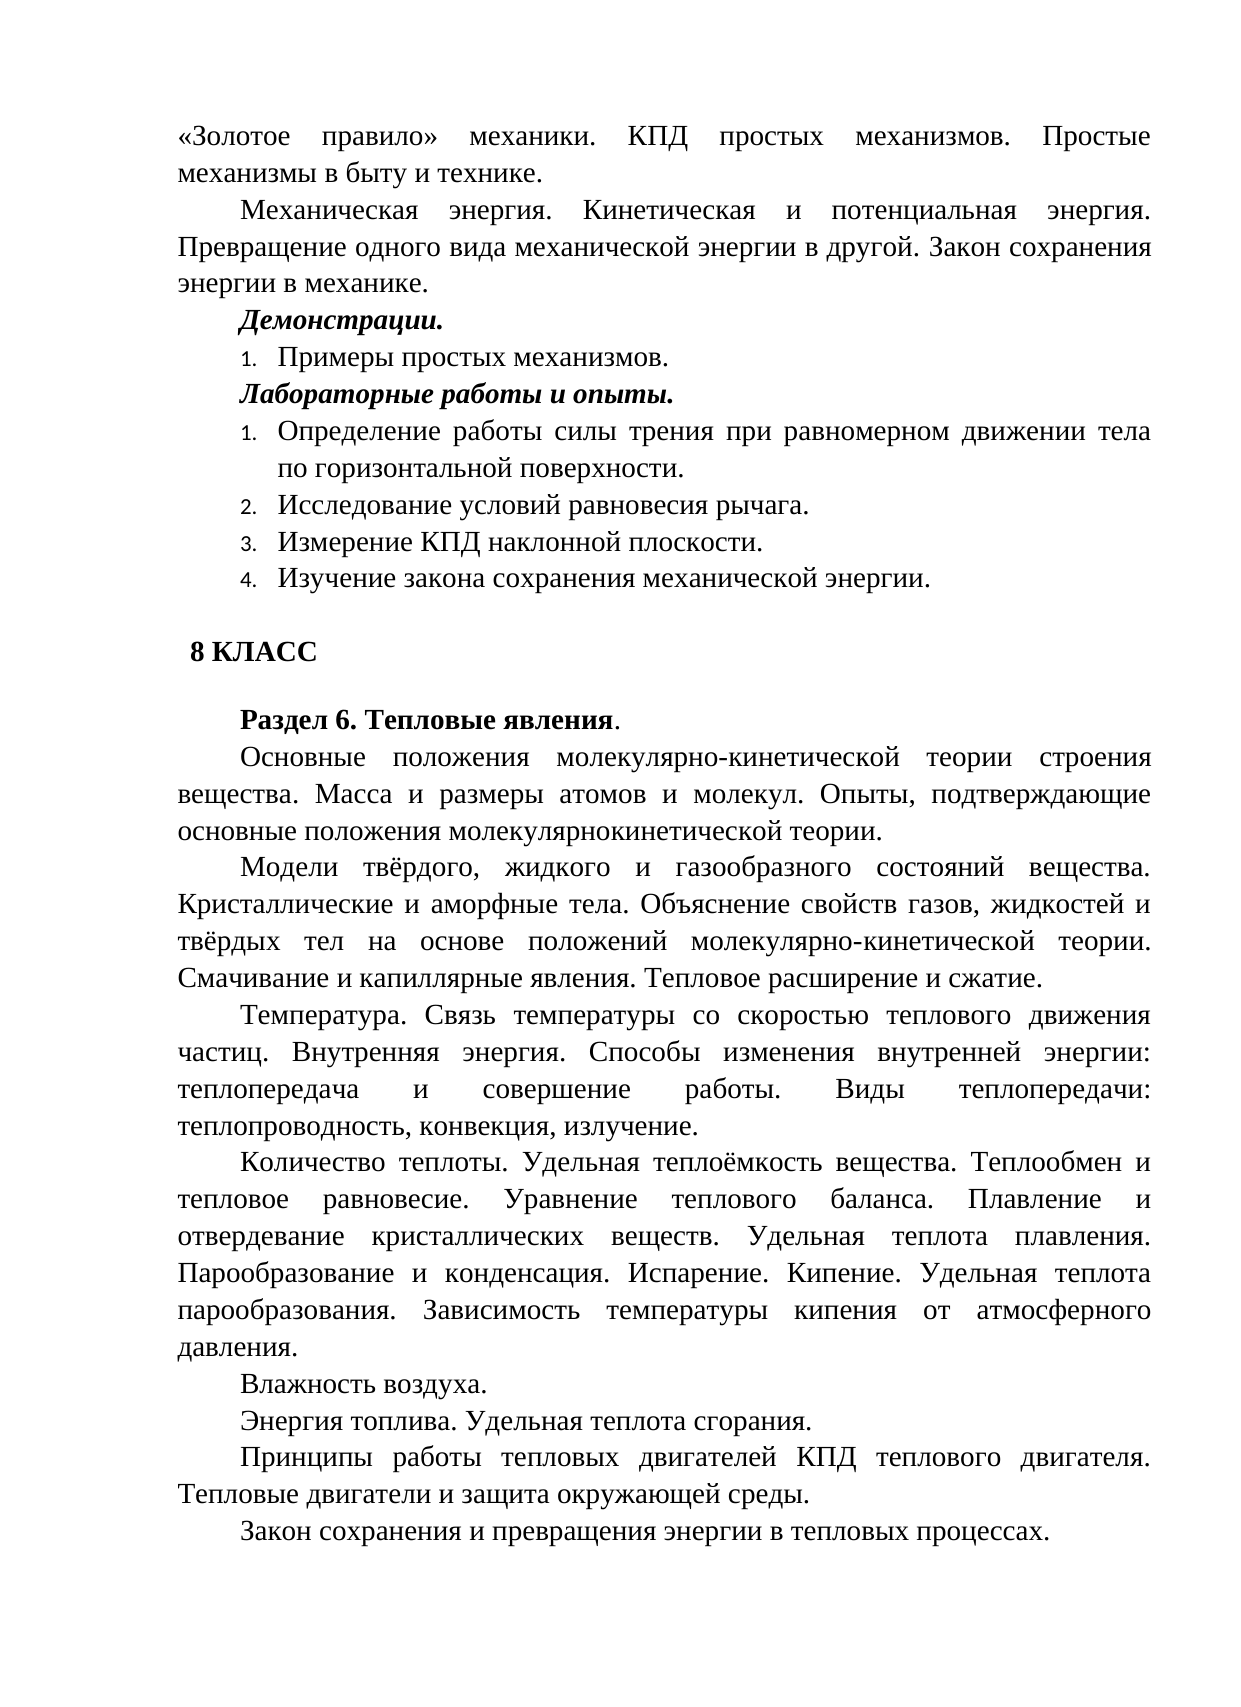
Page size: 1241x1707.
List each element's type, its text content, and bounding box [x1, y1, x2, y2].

text Раздел 6. Тепловые явления. [177, 702, 1152, 736]
list Изучение закона сохранения механической энергии. [240, 561, 1152, 594]
text Энергия топлива. Удельная теплота сгорания. [177, 1403, 1152, 1436]
list Определение работы силы трения при равномерном движении тела по горизонтальной поверхности. [240, 413, 1152, 483]
list Измерение КПД наклонной плоскости. [240, 524, 1152, 557]
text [177, 118, 1152, 188]
text Демонстрации. [177, 302, 1152, 336]
text Модели твёрдого, жидкого и газообразного состояний вещества. Кристаллические и аморфные тела. Объяснение свойств газов, жидкостей и твёрдых тел на основе положений молекулярно-­кинетической теории. Смачивание и капиллярные явления. Тепловое расширение и сжатие. [177, 849, 1152, 994]
text 8 КЛАСС [190, 634, 1152, 668]
text Влажность воздуха. [177, 1366, 1152, 1399]
list Исследование условий равновесия рычага. [240, 487, 1152, 520]
text Закон сохранения и превращения энергии в тепловых процессах. [177, 1513, 1152, 1547]
text Температура. Связь температуры со скоростью теплового движения частиц. Внутренняя энергия. Способы изменения внутренней энергии: теплопередача и совершение работы. Виды теплопередачи: теплопроводность, конвекция, излучение. [177, 997, 1152, 1141]
list Примеры простых механизмов. [240, 339, 1152, 373]
text Количество теплоты. Удельная теплоёмкость вещества. Теплообмен и тепловое равновесие. Уравнение теплового баланса. Плавление и отвердевание кристаллических веществ. Удельная теплота плавления. Парообразование и конденсация. Испарение. Кипение. Удельная теплота парообразования. Зависимость температуры кипения от атмосферного давления. [177, 1144, 1152, 1362]
text Основные положения молекулярно-­кинетической теории строения вещества. Масса и размеры атомов и молекул. Опыты, подтверждающие основные положения молекулярно­кинетической теории. [177, 739, 1152, 846]
text Лабораторные работы и опыты. [177, 376, 1152, 410]
text Механическая энергия. Кинетическая и потенциальная энергия. Превращение одного вида механической энергии в другой. Закон сохранения энергии в механике. [177, 192, 1152, 299]
text Принципы работы тепловых двигателей КПД теплового двигателя. Тепловые двигатели и защита окружающей среды. [177, 1439, 1152, 1510]
